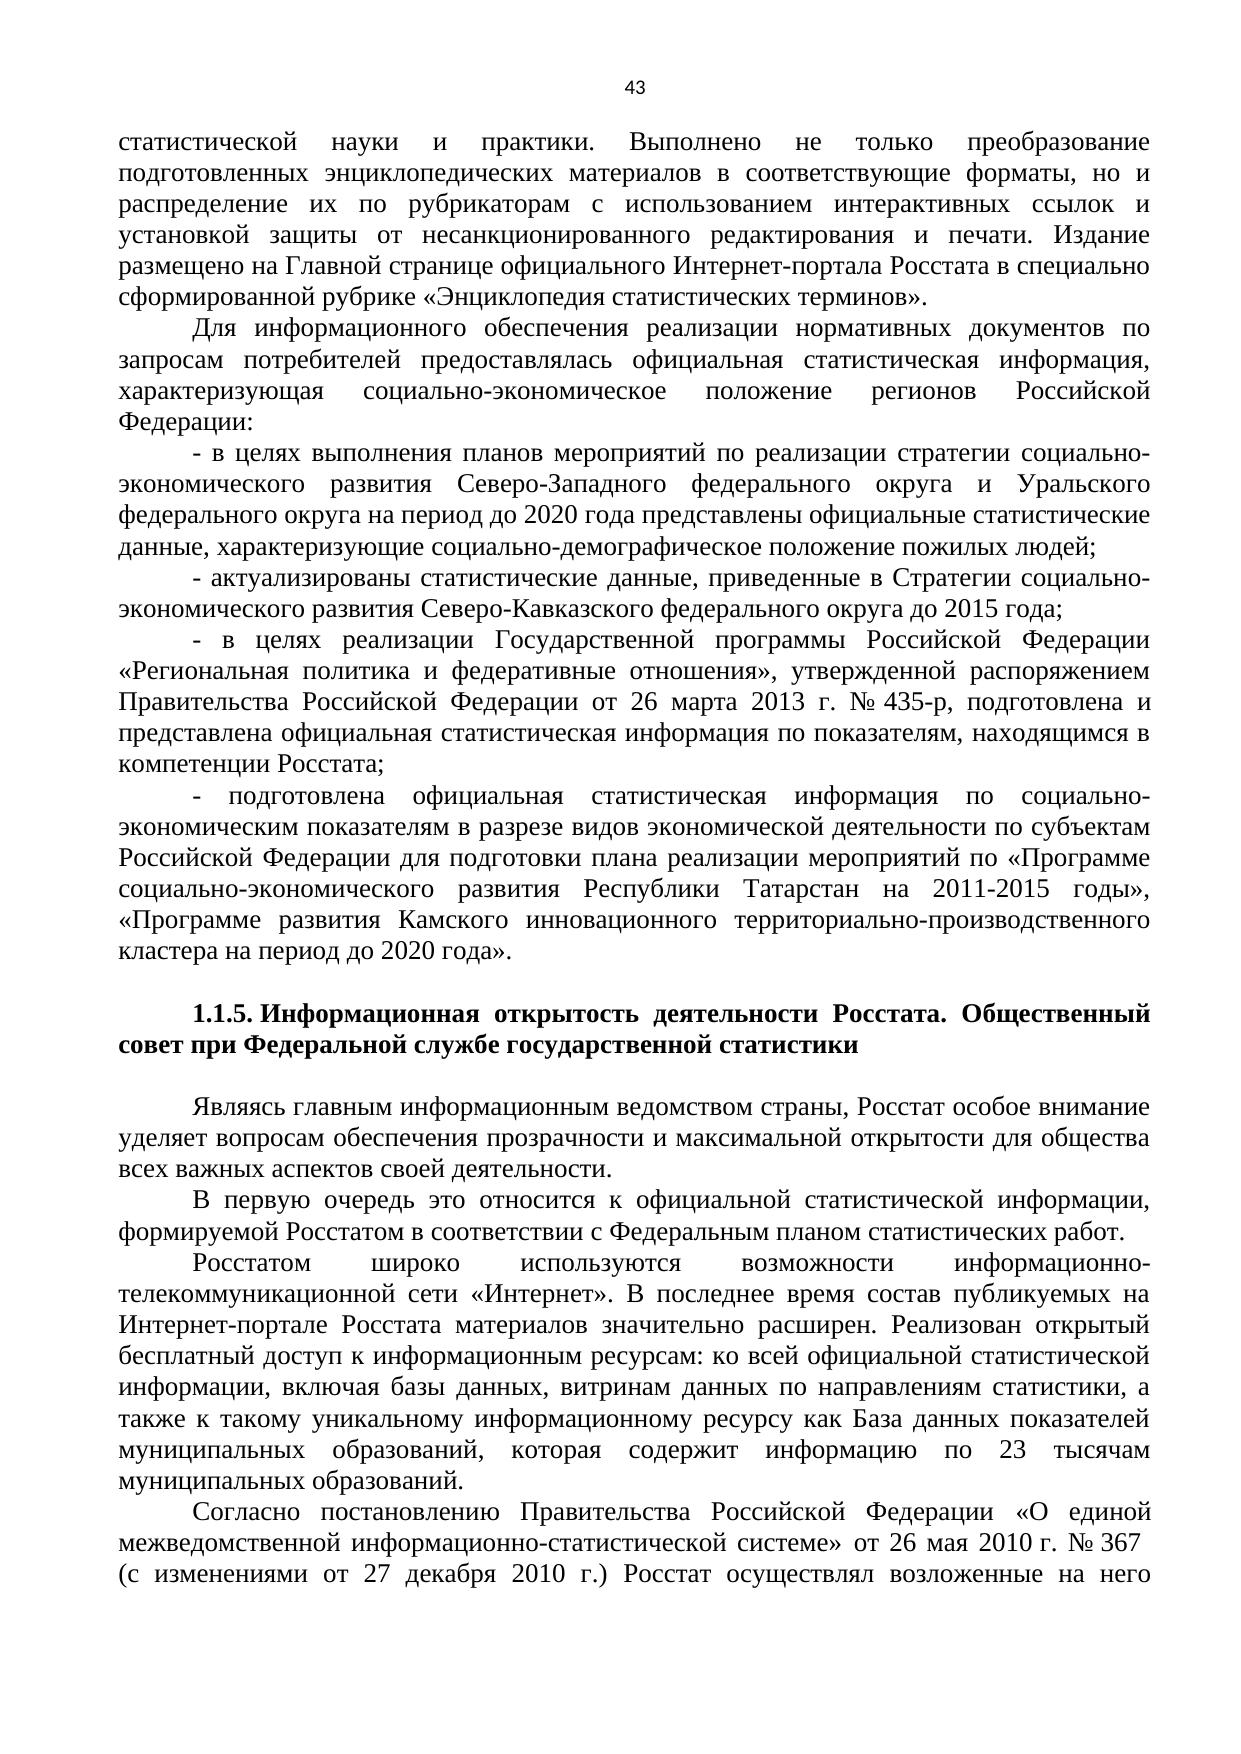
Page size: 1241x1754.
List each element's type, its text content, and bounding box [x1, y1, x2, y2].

text - в целях реализации Государственной программы Российской Федерации «Региональная политика и федеративные отношения», утвержденной распоряжением Правительства Российской Федерации от 26 марта 2013 г. № 435-р, подготовлена и представлена официальная статистическая информация по показателям, находящимся в компетенции Росстата; [118, 623, 1152, 779]
text - актуализированы статистические данные, приведенные в Стратегии социально-экономического развития Северо-Кавказского федерального округа до 2015 года; [118, 561, 1152, 623]
text Росстатом широко используются возможности информационно-телекоммуникационной сети «Интернет». В последнее время состав публикуемых на Интернет-портале Росстата материалов значительно расширен. Реализован открытый бесплатный доступ к информационным ресурсам: ко всей официальной статистической информации, включая базы данных, витринам данных по направлениям статистики, а также к такому уникальному информационному ресурсу как База данных показателей муниципальных образований, которая содержит информацию по 23 тысячам муниципальных образований. [118, 1246, 1152, 1495]
text - подготовлена официальная статистическая информация по социально-экономическим показателям в разрезе видов экономической деятельности по субъектам Российской Федерации для подготовки плана реализации мероприятий по «Программе социально-экономического развития Республики Татарстан на 2011-2015 годы», «Программе развития Камского инновационного территориально-производственного кластера на период до 2020 года». [118, 779, 1152, 966]
text Являясь главным информационным ведомством страны, Росстат особое внимание уделяет вопросам обеспечения прозрачности и максимальной открытости для общества всех важных аспектов своей деятельности. [118, 1090, 1152, 1184]
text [118, 1495, 1152, 1588]
text В первую очередь это относится к официальной статистической информации, формируемой Росстатом в соответствии с Федеральным планом статистических работ. [118, 1184, 1152, 1246]
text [118, 125, 1152, 312]
subtitle 1.1.5. Информационная открытость деятельности Росстата. Общественный совет при Федеральной службе государственной статистики [118, 997, 1152, 1059]
text - в целях выполнения планов мероприятий по реализации стратегии социально-экономического развития Северо-Западного федерального округа и Уральского федерального округа на период до 2020 года представлены официальные статистические данные, характеризующие социально-демографическое положение пожилых людей; [118, 436, 1152, 561]
text Для информационного обеспечения реализации нормативных документов по запросам потребителей предоставлялась официальная статистическая информация, характеризующая социально-экономическое положение регионов Российской Федерации: [118, 312, 1152, 436]
